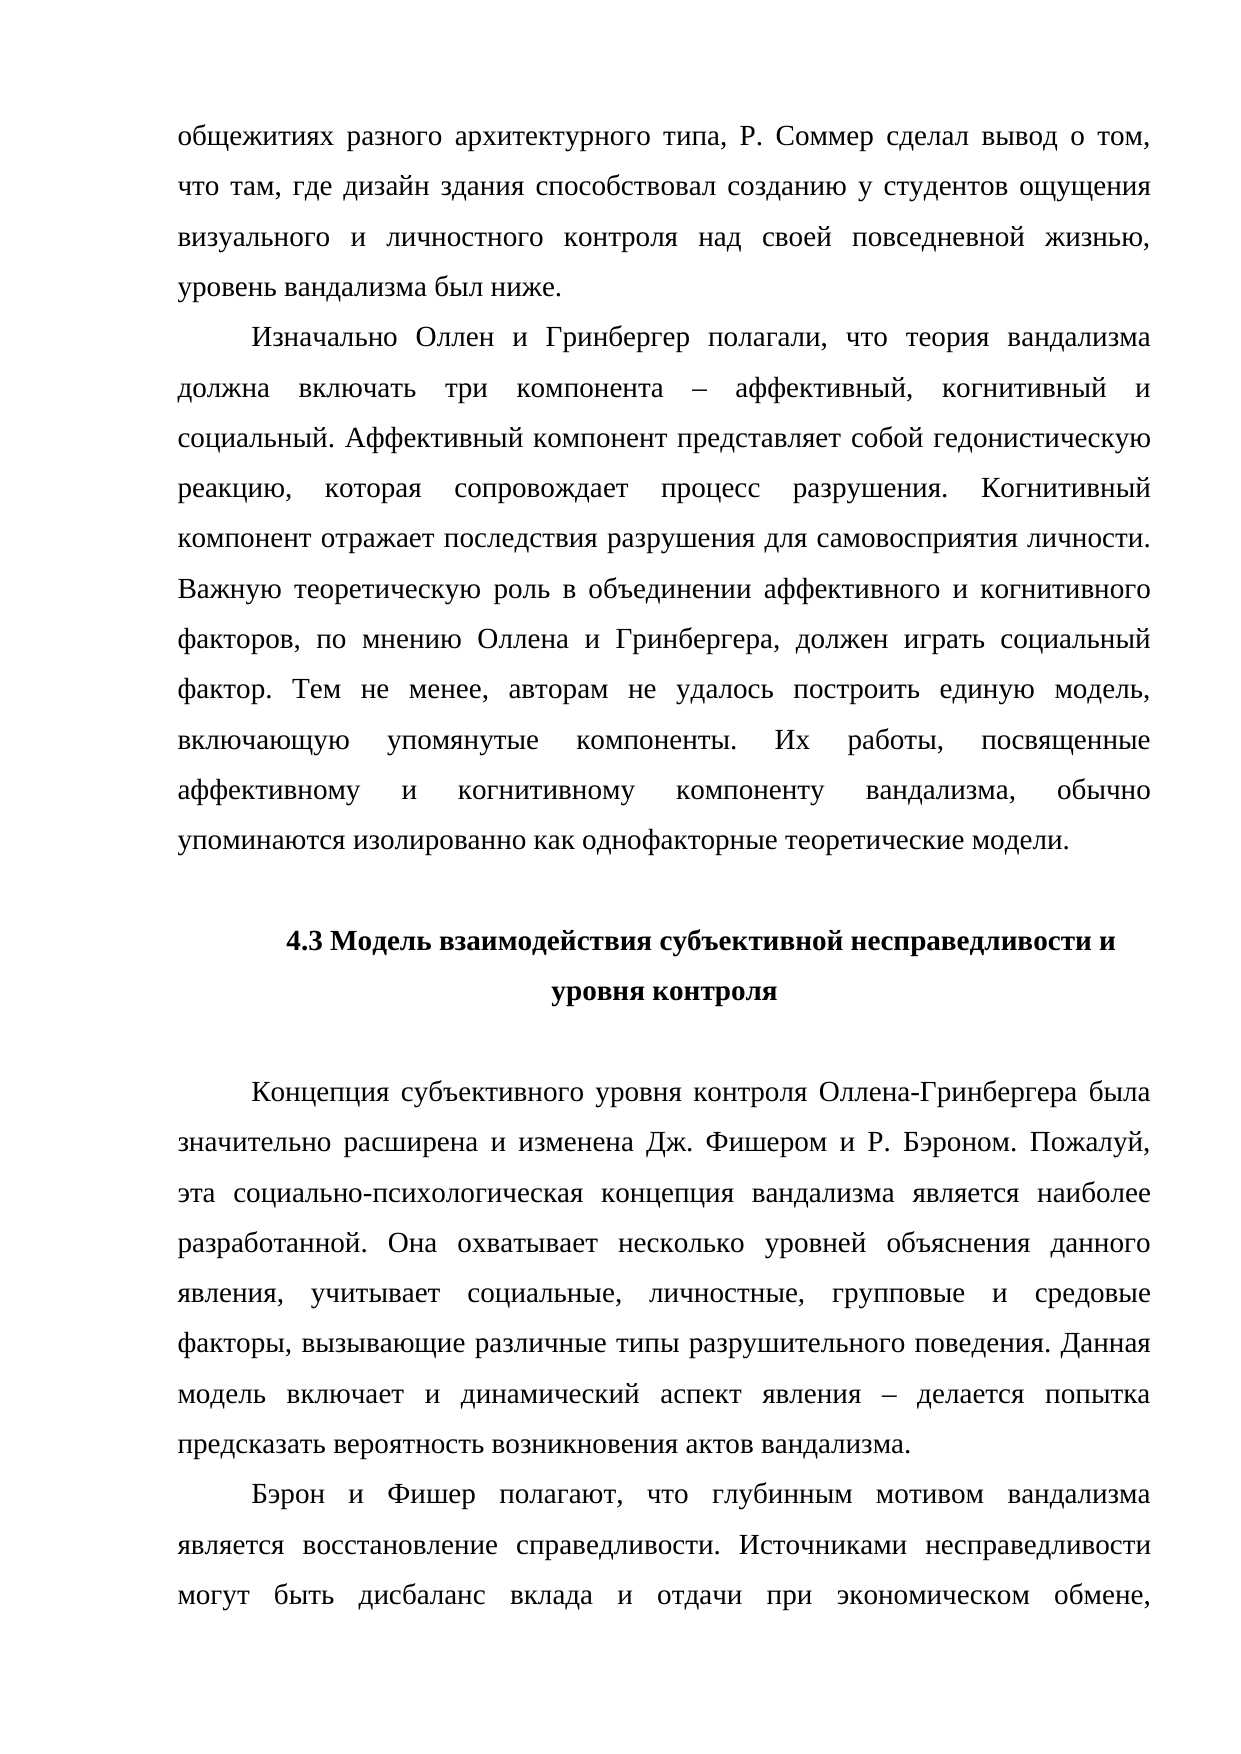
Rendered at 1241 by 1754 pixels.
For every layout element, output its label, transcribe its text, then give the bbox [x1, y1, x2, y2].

text Концепция субъективного уровня контроля Оллена-Гринбергера была значительно расширена и изменена Дж. Фишером и Р. Бэроном. Пожалуй, эта социально-психологическая концепция вандализма является наиболее разработанной. Она охватывает несколько уровней объяснения данного явления, учитывает социальные, личностные, групповые и средовые факторы, вызывающие различные типы разрушительного поведения. Данная модель включает и динамический аспект явления – делается попытка предсказать вероятность возникновения актов вандализма. [177, 1074, 1152, 1460]
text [177, 1477, 1152, 1611]
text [177, 118, 1152, 303]
text Изначально Оллен и Гринбергер полагали, что теория вандализма должна включать три компонента – аффективный, когнитивный и социальный. Аффективный компонент представляет собой гедонистическую реакцию, которая сопровождает процесс разрушения. Когнитивный компонент отражает последствия разрушения для самовосприятия личности. Важную теоретическую роль в объединении аффективного и когнитивного факторов, по мнению Оллена и Гринбергера, должен играть социальный фактор. Тем не менее, авторам не удалось построить единую модель, включающую упомянутые компоненты. Их работы, посвященные аффективному и когнитивному компоненту вандализма, обычно упоминаются изолированно как однофакторные теоретические модели. [177, 319, 1152, 856]
text 4.3 Модель взаимодействия субъективной несправедливости и уровня контроля [177, 923, 1152, 1007]
